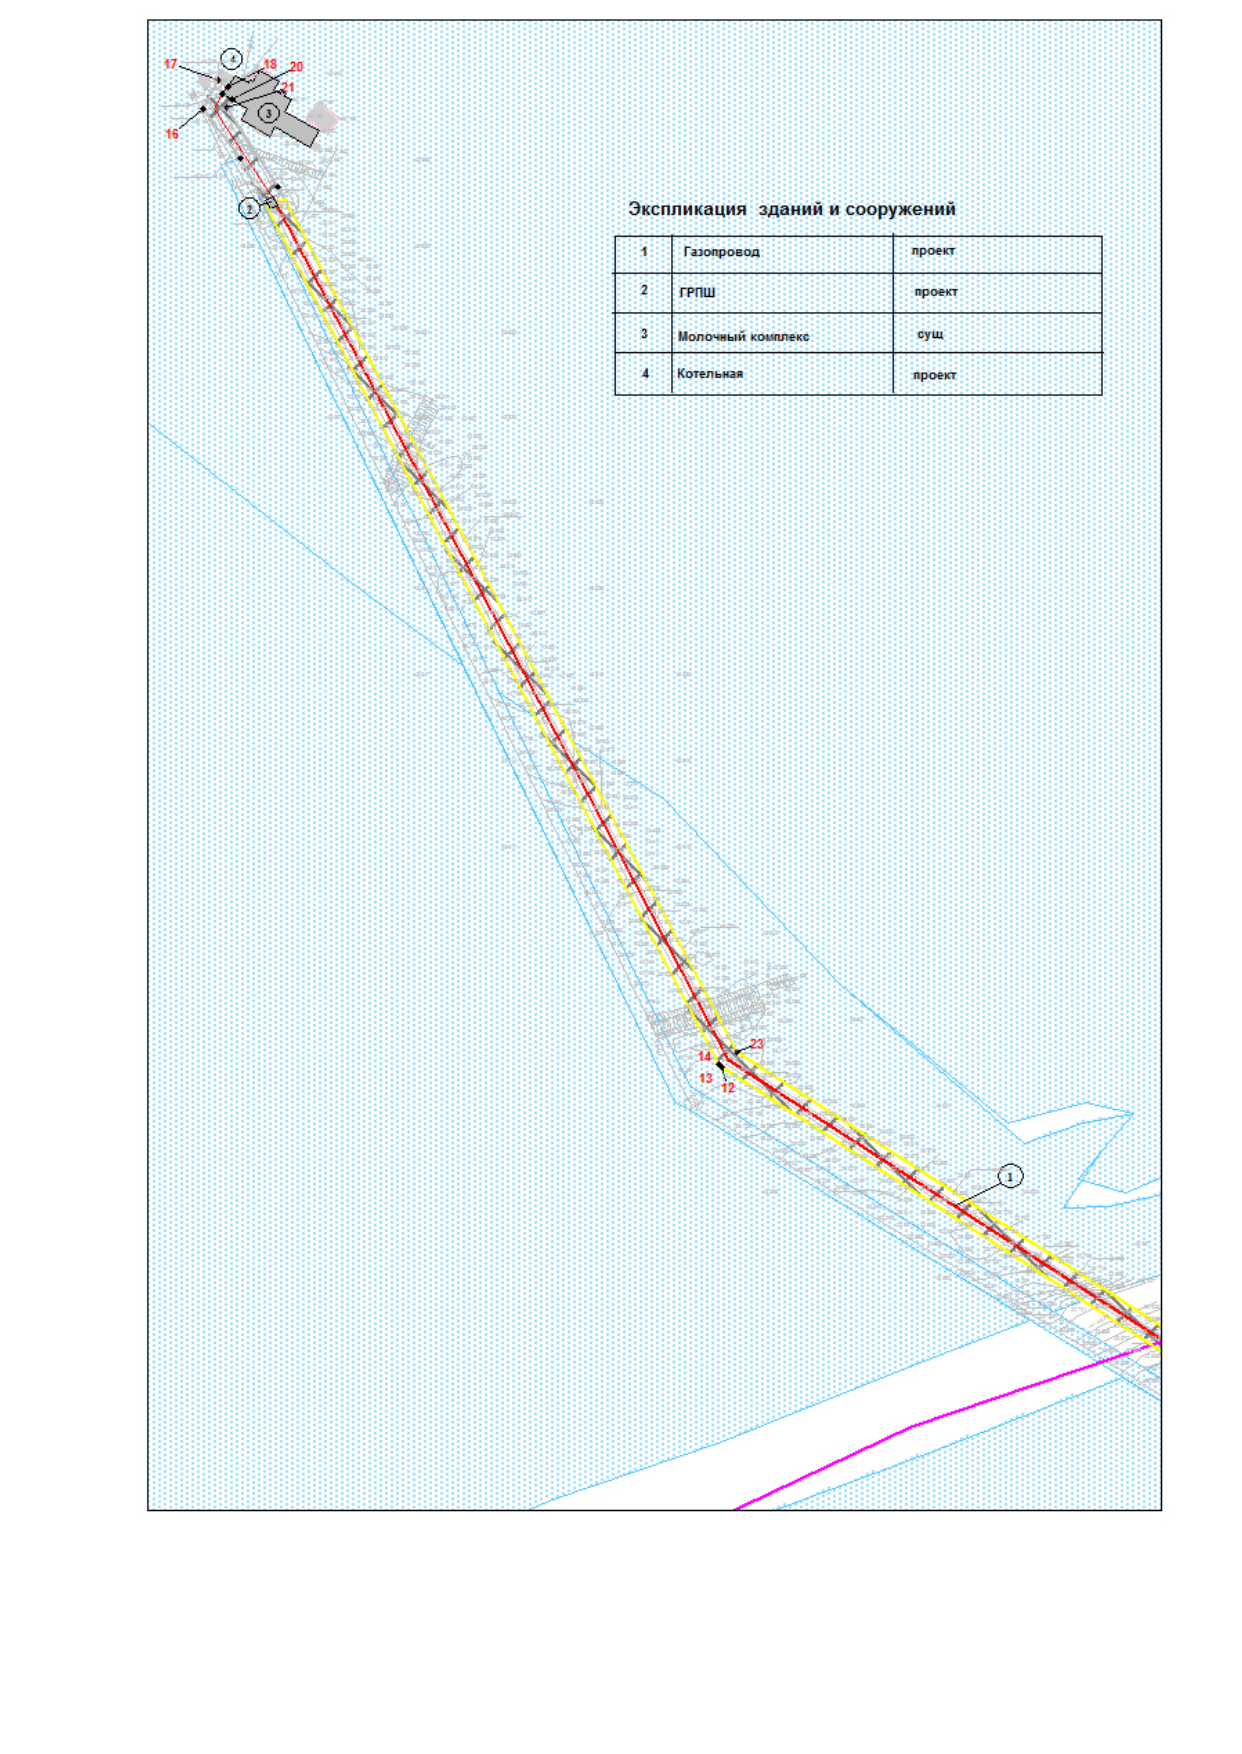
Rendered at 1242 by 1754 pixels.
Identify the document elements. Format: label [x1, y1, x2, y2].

picture [110, 0, 1208, 1536]
